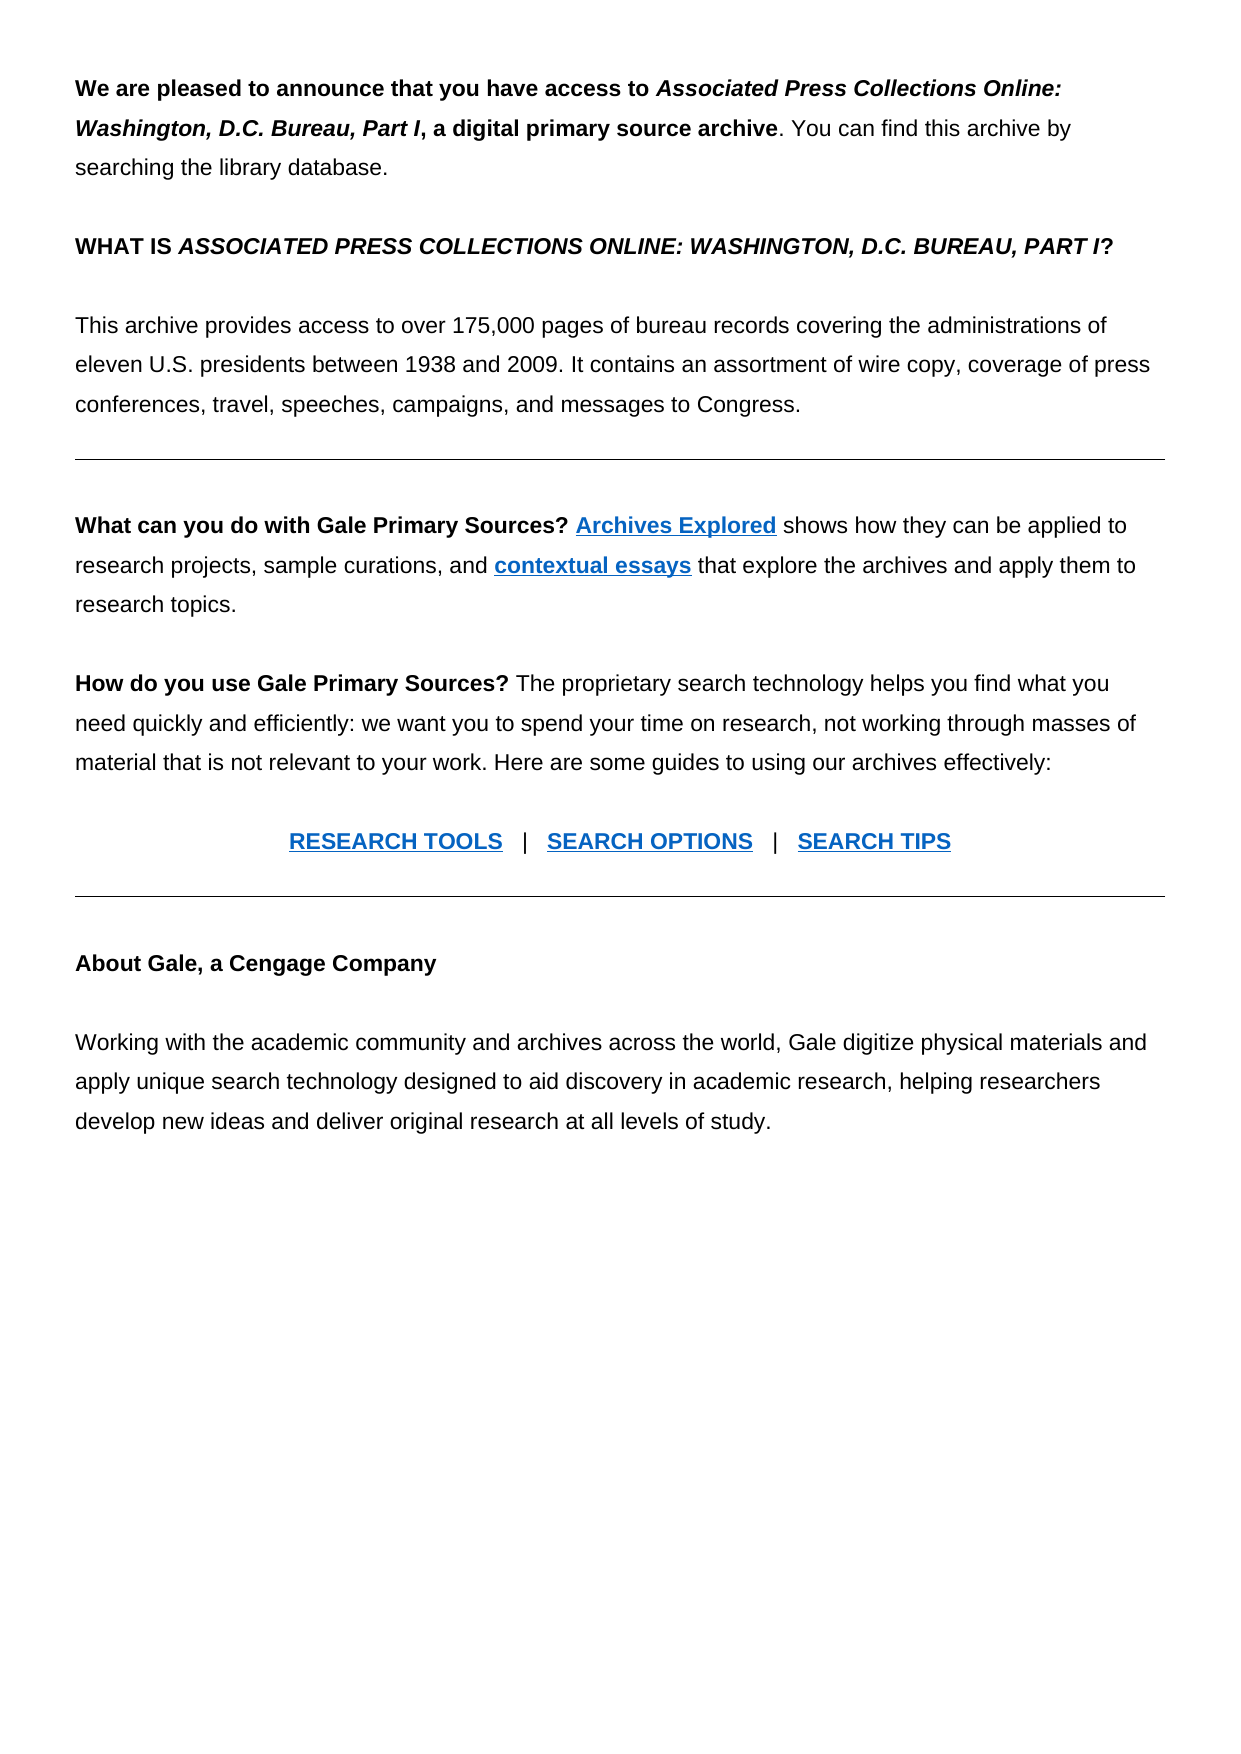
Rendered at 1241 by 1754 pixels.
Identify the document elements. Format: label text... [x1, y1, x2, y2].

text RESEARCH TOOLS | SEARCH OPTIONS | SEARCH TIPS [75, 828, 1165, 854]
text How do you use Gale Primary Sources? The proprietary search technology helps you find what you need quickly and efficiently: we want you to spend your time on research, not working through masses of material that is not relevant to your work. Here are some guides to using our archives effectively: [75, 670, 1165, 776]
text We are pleased to announce that you have access to Associated Press Collections Online: Washington, D.C. Bureau, Part I, a digital primary source archive. You can find this archive by searching the library database. [75, 75, 1165, 180]
text About Gale, a Cengage Company [75, 950, 1165, 976]
text WHAT IS ASSOCIATED PRESS COLLECTIONS ONLINE: WASHINGTON, D.C. BUREAU, PART I? [75, 233, 1165, 259]
text Working with the academic community and archives across the world, Gale digitize physical materials and apply unique search technology designed to aid discovery in academic research, helping researchers develop new ideas and deliver original research at all levels of study. [75, 1029, 1165, 1134]
text What can you do with Gale Primary Sources? Archives Explored shows how they can be applied to research projects, sample curations, and contextual essays that explore the archives and apply them to research topics. [75, 512, 1165, 618]
text This archive provides access to over 175,000 pages of bureau records covering the administrations of eleven U.S. presidents between 1938 and 2009. It contains an assortment of wire copy, coverage of press conferences, travel, speeches, campaigns, and messages to Congress. [75, 312, 1165, 417]
